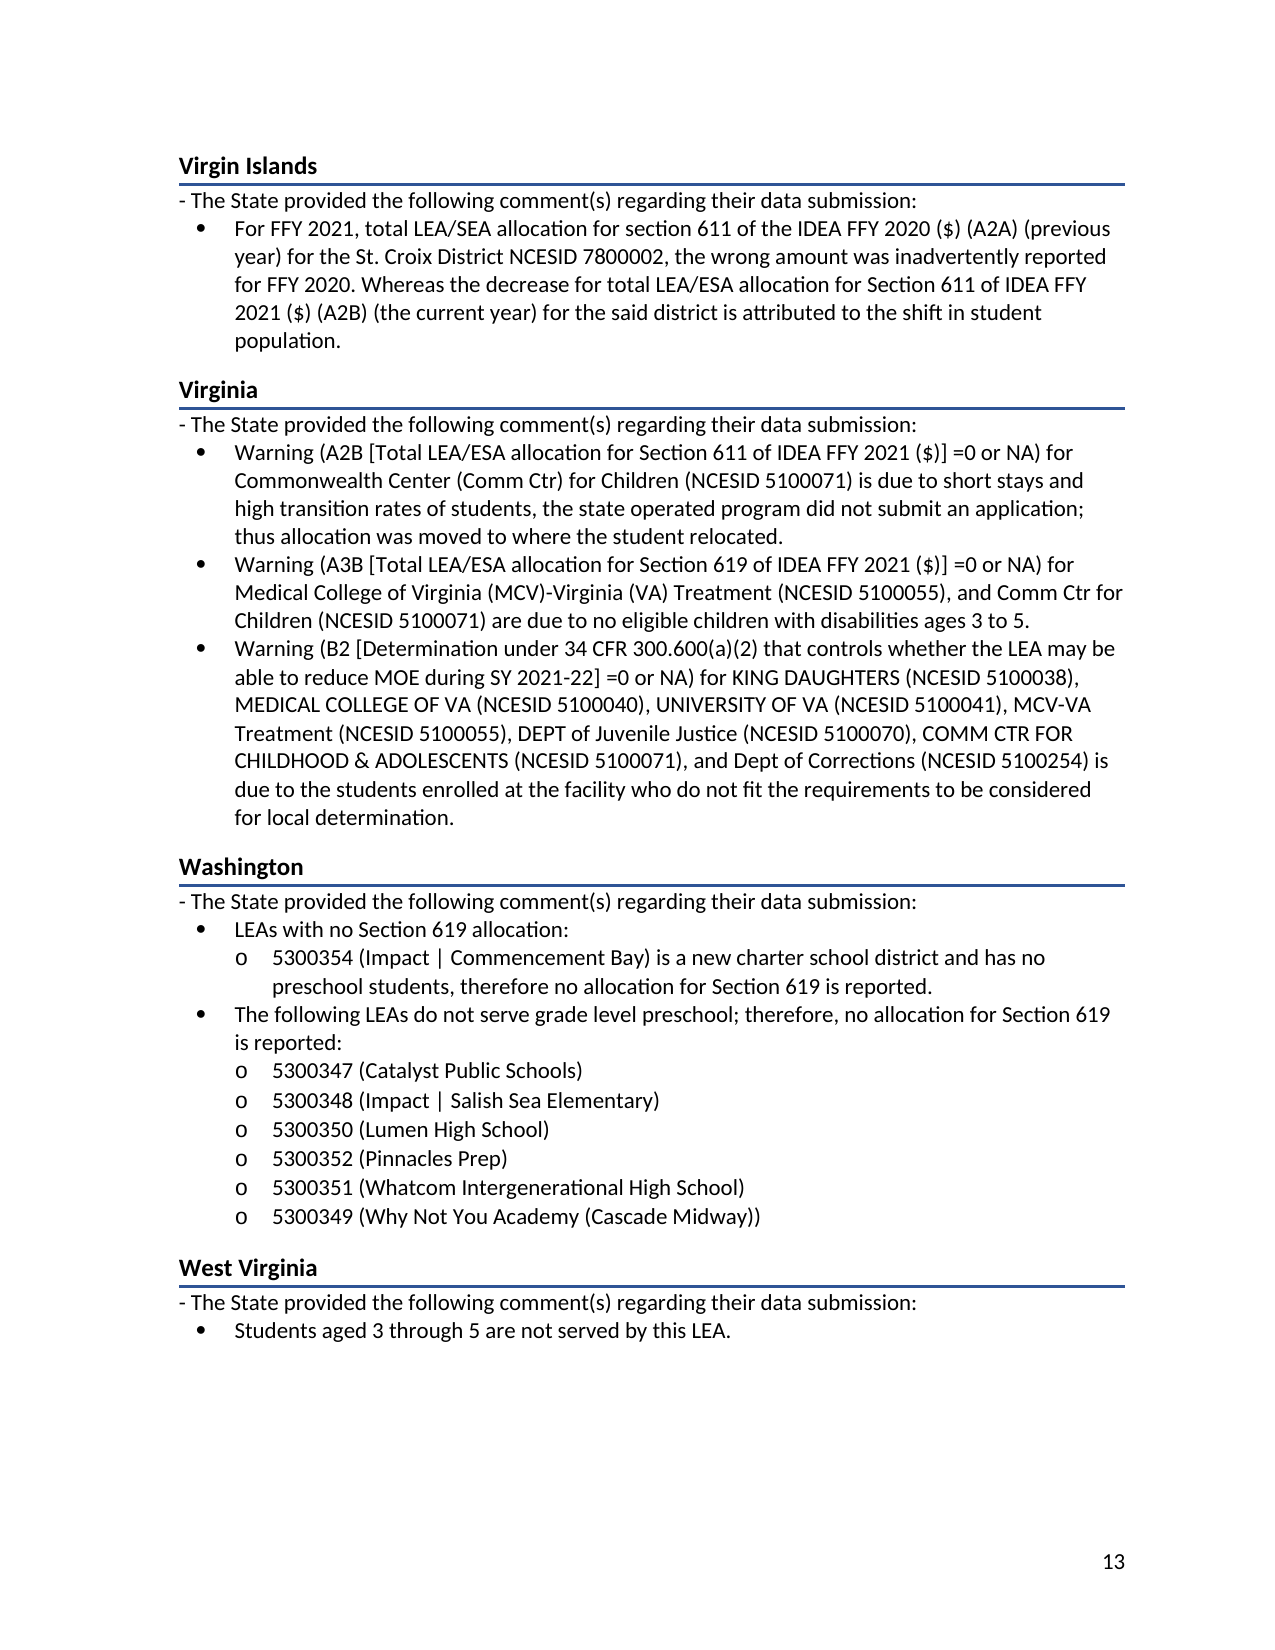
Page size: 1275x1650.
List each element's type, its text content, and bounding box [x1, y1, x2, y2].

text Washington [178, 852, 1125, 887]
list Warning (A2B [Total LEA/ESA allocation for Section 611 of IDEA FFY 2021 ($)] =0 or NA) for Commonwealth Center (Comm Ctr) for Children (NCESID 5100071) is due to short stays and high transition rates of students, the state operated program did not submit an application; thus allocation was moved to where the student relocated. [197, 438, 1125, 551]
list LEAs with no Section 619 allocation: [197, 915, 1125, 943]
text - The State provided the following comment(s) regarding their data submission: [178, 410, 1125, 438]
list 5300352 (Pinnacles Prep) [234, 1144, 1125, 1173]
list 5300354 (Impact | Commencement Bay) is a new charter school district and has no preschool students, therefore no allocation for Section 619 is reported. [234, 943, 1125, 1001]
list Warning (B2 [Determination under 34 CFR 300.600(a)(2) that controls whether the LEA may be able to reduce MOE during SY 2021-22] =0 or NA) for KING DAUGHTERS (NCESID 5100038), MEDICAL COLLEGE OF VA (NCESID 5100040), UNIVERSITY OF VA (NCESID 5100041), MCV-VA Treatment (NCESID 5100055), DEPT of Juvenile Justice (NCESID 5100070), COMM CTR FOR CHILDHOOD & ADOLESCENTS (NCESID 5100071), and Dept of Corrections (NCESID 5100254) is due to the students enrolled at the facility who do not fit the requirements to be considered for local determination. [197, 634, 1125, 831]
list 5300348 (Impact | Salish Sea Elementary) [234, 1086, 1125, 1115]
list 5300349 (Why Not You Academy (Cascade Midway)) [234, 1202, 1125, 1232]
list 5300350 (Lumen High School) [234, 1115, 1125, 1144]
text Virginia [178, 375, 1125, 410]
list Students aged 3 through 5 are not served by this LEA. [197, 1316, 1125, 1344]
list 5300347 (Catalyst Public Schools) [234, 1057, 1125, 1086]
list Warning (A3B [Total LEA/ESA allocation for Section 619 of IDEA FFY 2021 ($)] =0 or NA) for Medical College of Virginia (MCV)-Virginia (VA) Treatment (NCESID 5100055), and Comm Ctr for Children (NCESID 5100071) are due to no eligible children with disabilities ages 3 to 5. [197, 551, 1125, 634]
text Virgin Islands [178, 150, 1125, 186]
list 5300351 (Whatcom Intergenerational High School) [234, 1173, 1125, 1202]
text - The State provided the following comment(s) regarding their data submission: [178, 887, 1125, 915]
text - The State provided the following comment(s) regarding their data submission: [178, 186, 1125, 214]
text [178, 1288, 1125, 1316]
list For FFY 2021, total LEA/SEA allocation for section 611 of the IDEA FFY 2020 ($) (A2A) (previous year) for the St. Croix District NCESID 7800002, the wrong amount was inadvertently reported for FFY 2020. Whereas the decrease for total LEA/ESA allocation for Section 611 of IDEA FFY 2021 ($) (A2B) (the current year) for the said district is attributed to the shift in student population. [197, 214, 1125, 354]
text West Virginia [178, 1252, 1125, 1288]
list The following LEAs do not serve grade level preschool; therefore, no allocation for Section 619 is reported: [197, 1001, 1125, 1057]
